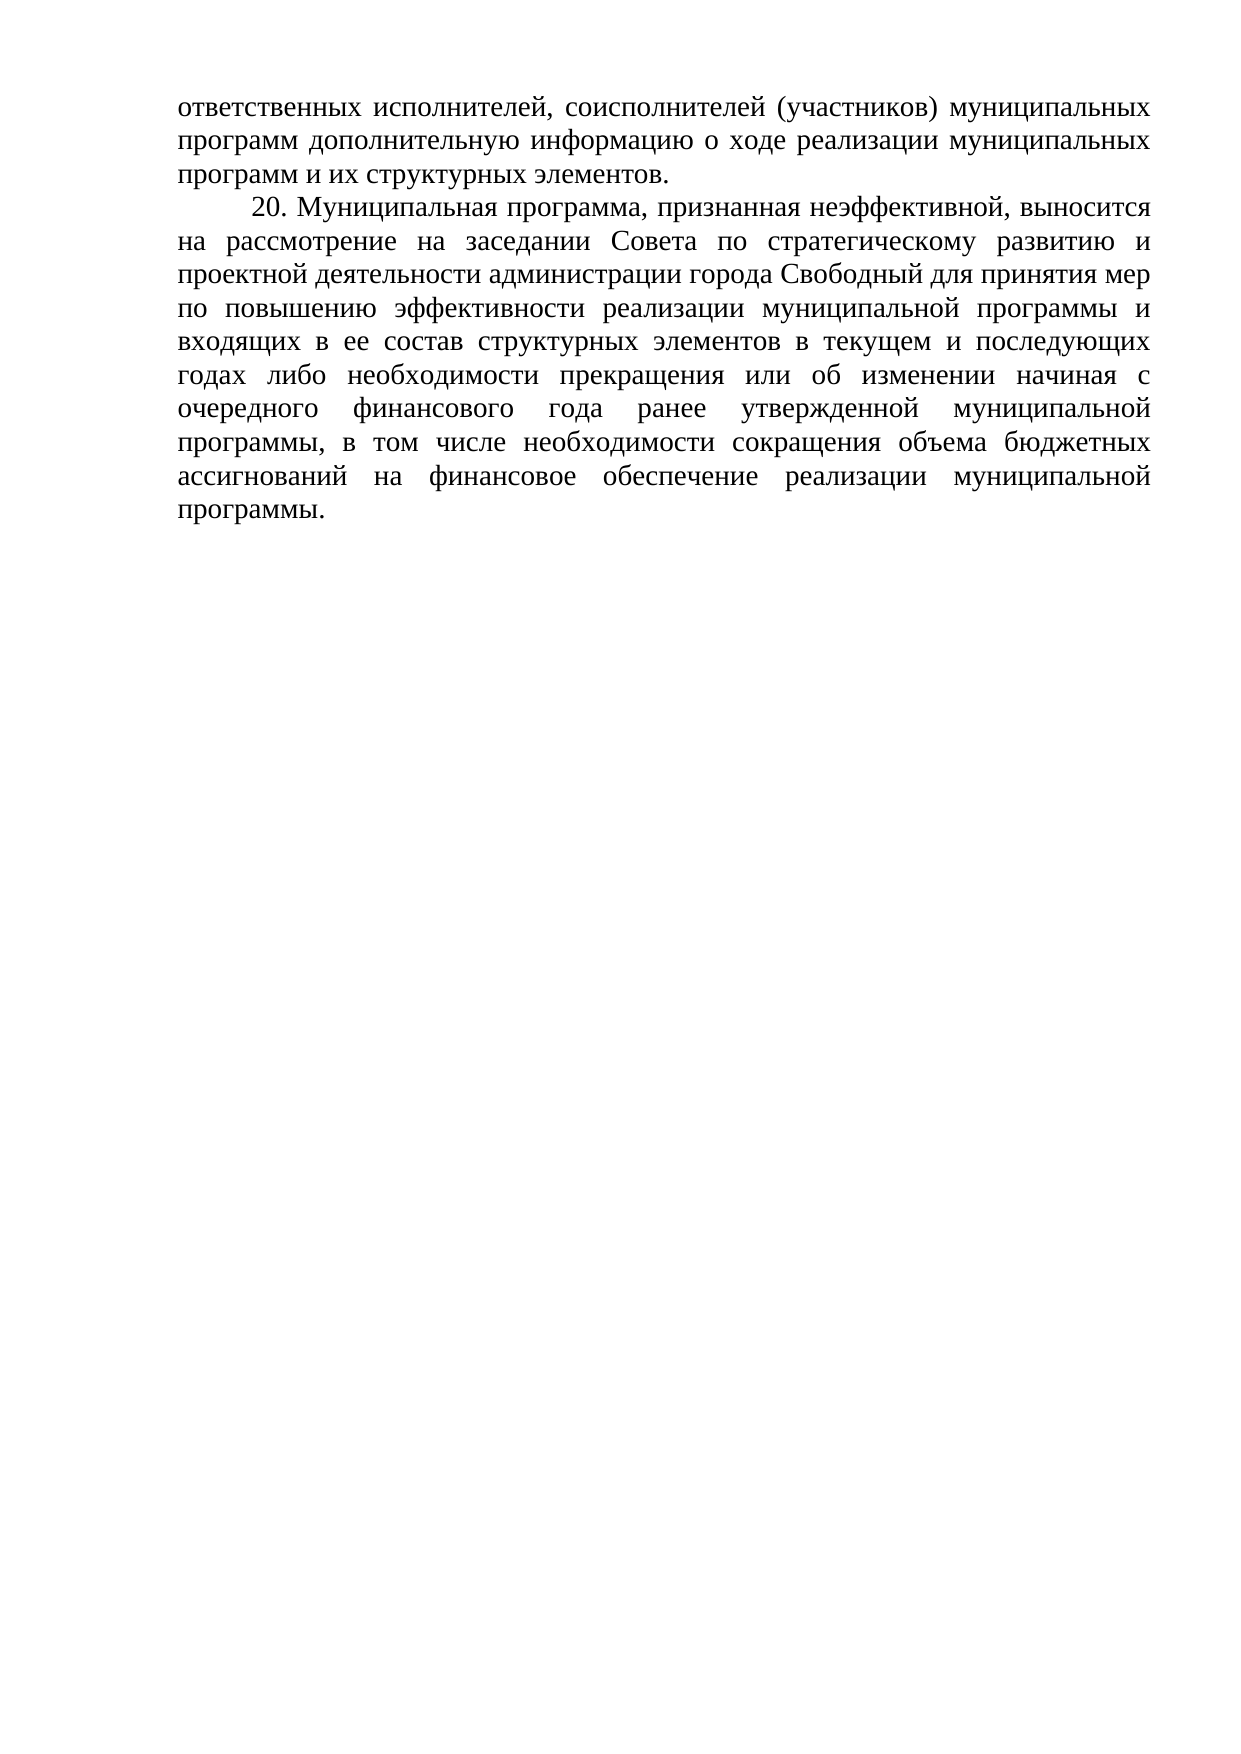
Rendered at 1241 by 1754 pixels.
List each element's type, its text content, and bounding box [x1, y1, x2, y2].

text 20. Муниципальная программа, признанная неэффективной, выносится на рассмотрение на заседании Совета по стратегическому развитию и проектной деятельности администрации города Свободный для принятия мер по повышению эффективности реализации муниципальной программы и входящих в ее состав структурных элементов в текущем и последующих годах либо необходимости прекращения или об изменении начиная с очередного финансового года ранее утвержденной муниципальной программы, в том числе необходимости сокращения объема бюджетных ассигнований на финансовое обеспечение реализации муниципальной программы. [177, 189, 1152, 525]
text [177, 89, 1152, 189]
